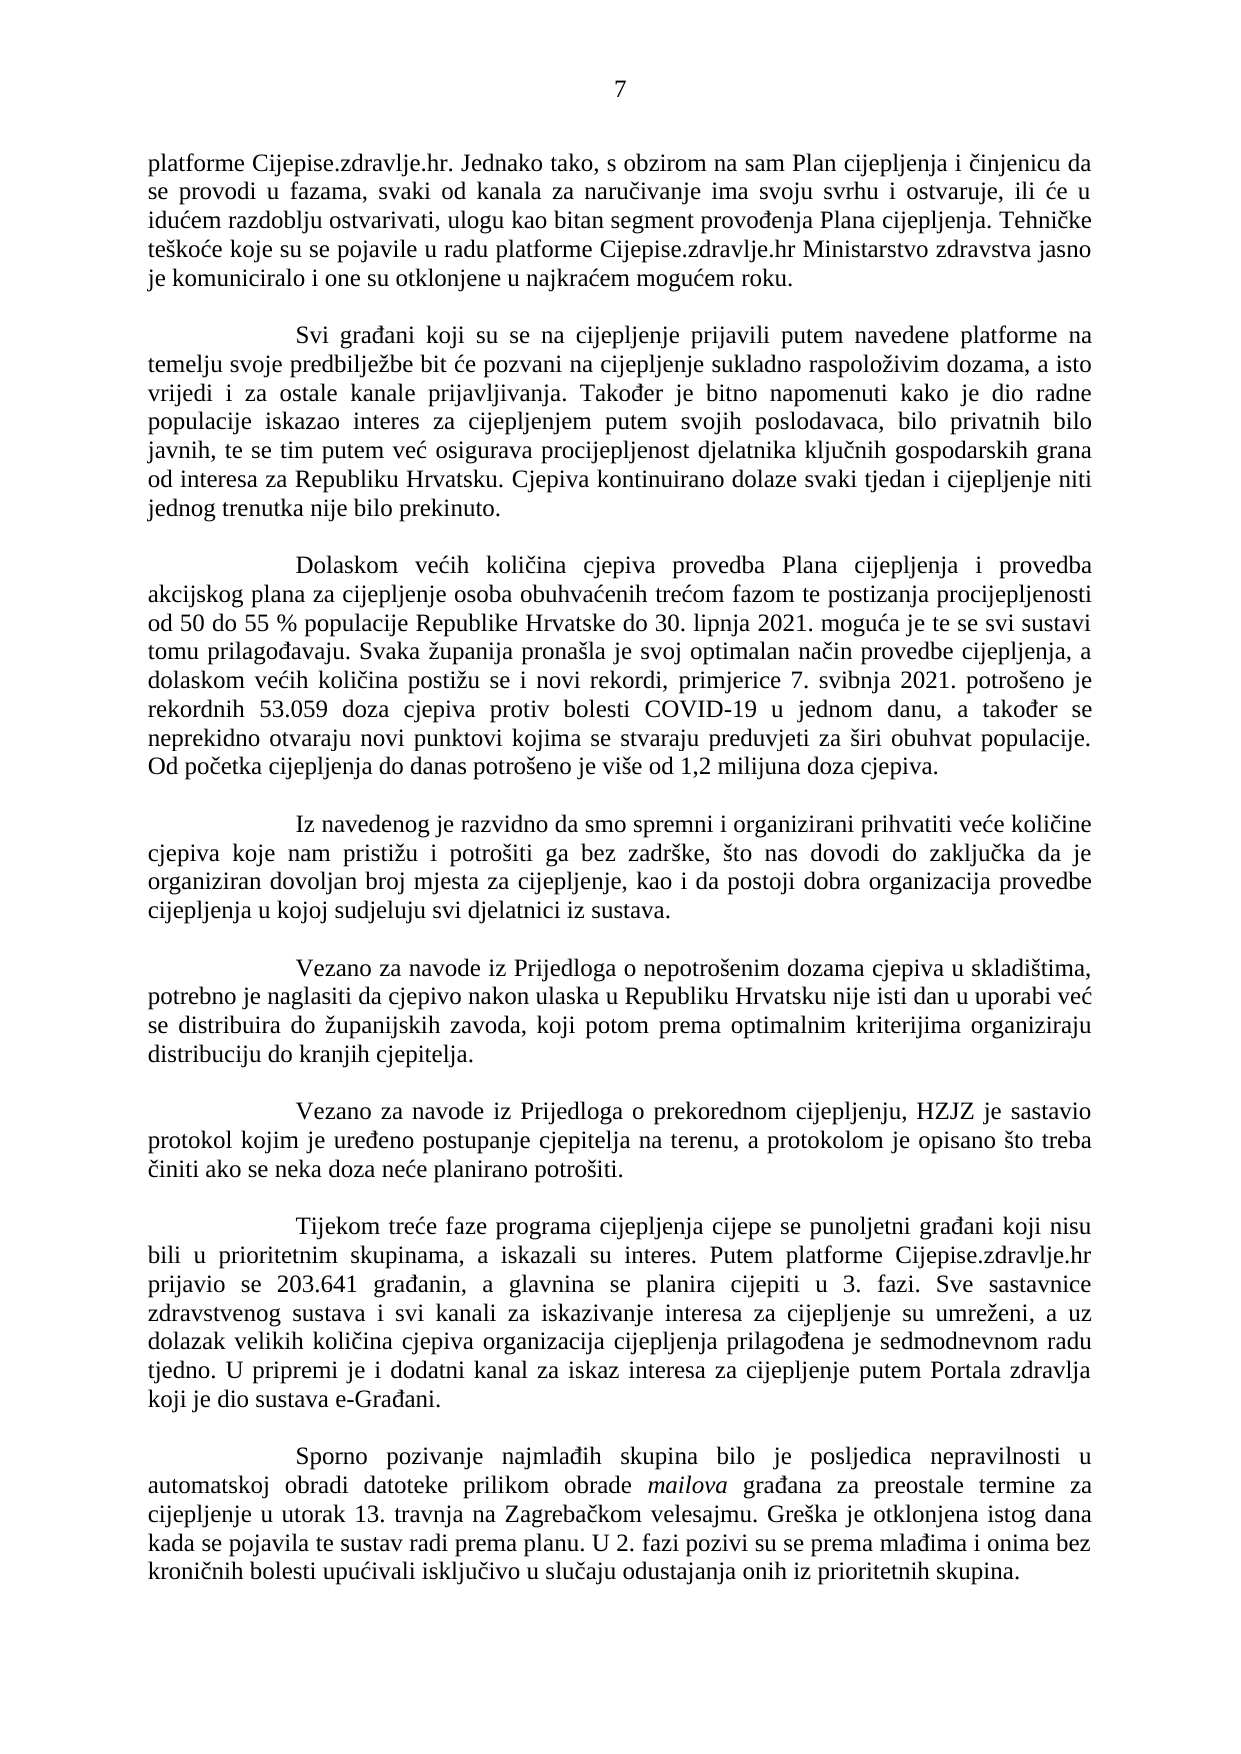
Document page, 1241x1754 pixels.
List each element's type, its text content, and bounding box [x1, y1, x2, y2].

text Svi građani koji su se na cijepljenje prijavili putem navedene platforme na temelju svoje predbilježbe bit će pozvani na cijepljenje sukladno raspoloživim dozama, a isto vrijedi i za ostale kanale prijavljivanja. Također je bitno napomenuti kako je dio radne populacije iskazao interes za cijepljenjem putem svojih poslodavaca, bilo privatnih bilo javnih, te se tim putem već osigurava procijepljenost djelatnika ključnih gospodarskih grana od interesa za Republiku Hrvatsku. Cjepiva kontinuirano dolaze svaki tjedan i cijepljenje niti jednog trenutka nije bilo prekinuto. [148, 320, 1093, 521]
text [148, 148, 1093, 291]
text Vezano za navode iz Prijedloga o prekorednom cijepljenju, HZJZ je sastavio protokol kojim je uređeno postupanje cjepitelja na terenu, a protokolom je opisano što treba činiti ako se neka doza neće planirano potrošiti. [148, 1096, 1093, 1183]
text Dolaskom većih količina cjepiva provedba Plana cijepljenja i provedba akcijskog plana za cijepljenje osoba obuhvaćenih trećom fazom te postizanja procijepljenosti od 50 do 55 % populacije Republike Hrvatske do 30. lipnja 2021. moguća je te se svi sustavi tomu prilagođavaju. Svaka županija pronašla je svoj optimalan način provedbe cijepljenja, a dolaskom većih količina postižu se i novi rekordi, primjerice 7. svibnja 2021. potrošeno je rekordnih 53.059 doza cjepiva protiv bolesti COVID-19 u jednom danu, a također se neprekidno otvaraju novi punktovi kojima se stvaraju preduvjeti za širi obuhvat populacije. Od početka cijepljenja do danas potrošeno je više od 1,2 milijuna doza cjepiva. [148, 550, 1093, 780]
text Tijekom treće faze programa cijepljenja cijepe se punoljetni građani koji nisu bili u prioritetnim skupinama, a iskazali su interes. Putem platforme Cijepise.zdravlje.hr prijavio se 203.641 građanin, a glavnina se planira cijepiti u 3. fazi. Sve sastavnice zdravstvenog sustava i svi kanali za iskazivanje interesa za cijepljenje su umreženi, a uz dolazak velikih količina cjepiva organizacija cijepljenja prilagođena je sedmodnevnom radu tjedno. U pripremi je i dodatni kanal za iskaz interesa za cijepljenje putem Portala zdravlja koji je dio sustava e-Građani. [148, 1211, 1093, 1413]
text Vezano za navode iz Prijedloga o nepotrošenim dozama cjepiva u skladištima, potrebno je naglasiti da cjepivo nakon ulaska u Republiku Hrvatsku nije isti dan u uporabi već se distribuira do županijskih zavoda, koji potom prema optimalnim kriterijima organiziraju distribuciju do kranjih cjepitelja. [148, 953, 1093, 1068]
text Sporno pozivanje najmlađih skupina bilo je posljedica nepravilnosti u automatskoj obradi datoteke prilikom obrade mailova građana za preostale termine za cijepljenje u utorak 13. travnja na Zagrebačkom velesajmu. Greška je otklonjena istog dana kada se pojavila te sustav radi prema planu. U 2. fazi pozivi su se prema mlađima i onima bez kroničnih bolesti upućivali isključivo u slučaju odustajanja onih iz prioritetnih skupina. [148, 1441, 1093, 1585]
text Iz navedenog je razvidno da smo spremni i organizirani prihvatiti veće količine cjepiva koje nam pristižu i potrošiti ga bez zadrške, što nas dovodi do zaključka da je organiziran dovoljan broj mjesta za cijepljenje, kao i da postoji dobra organizacija provedbe cijepljenja u kojoj sudjeluju svi djelatnici iz sustava. [148, 809, 1093, 924]
